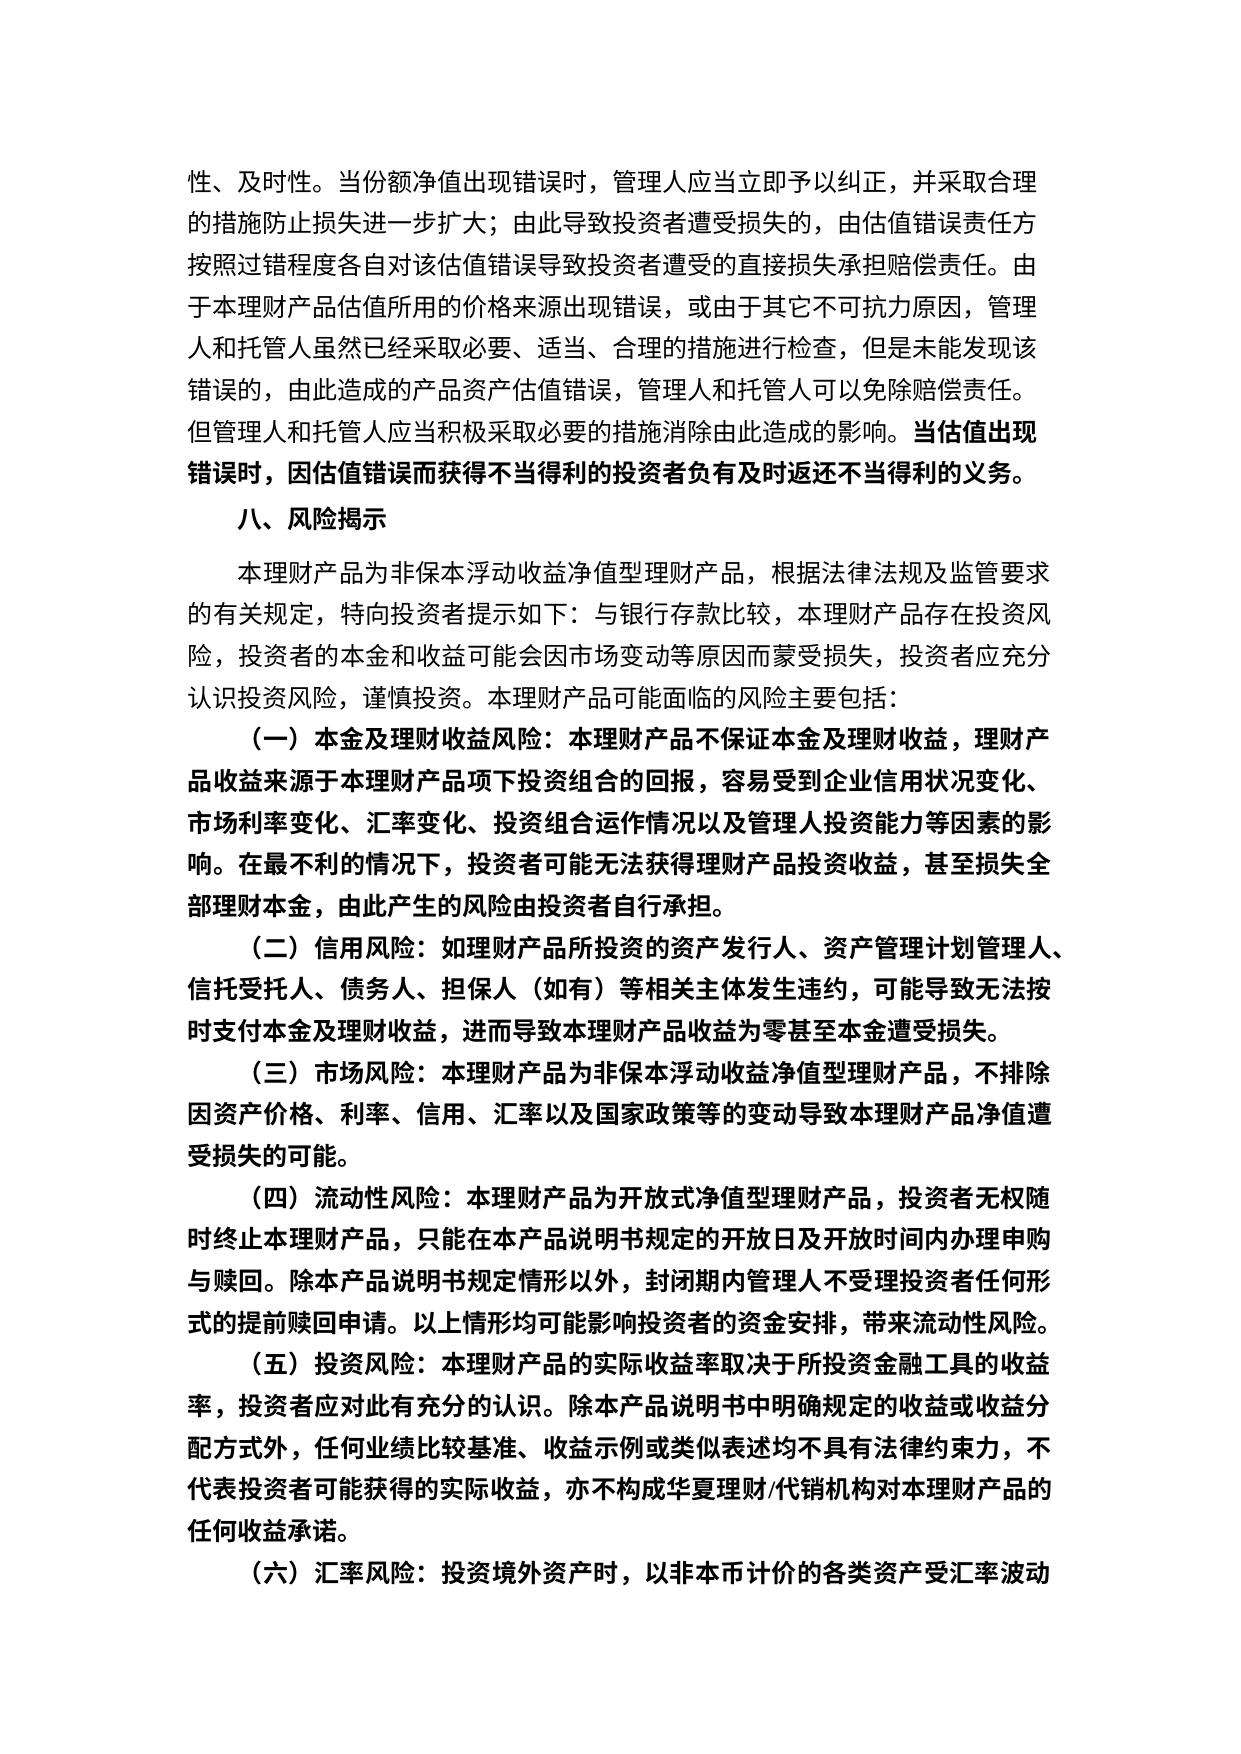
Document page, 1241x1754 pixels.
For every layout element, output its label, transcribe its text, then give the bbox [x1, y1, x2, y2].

text （四）流动性风险：本理财产品为开放式净值型理财产品，投资者无权随时终止本理财产品，只能在本产品说明书规定的开放日及开放时间内办理申购与赎回。除本产品说明书规定情形以外，封闭期内管理人不受理投资者任何形式的提前赎回申请。以上情形均可能影响投资者的资金安排，带来流动性风险。 [187, 1178, 1053, 1339]
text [187, 1553, 1053, 1589]
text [187, 162, 1053, 490]
text 本理财产品为非保本浮动收益净值型理财产品，根据法律法规及监管要求的有关规定，特向投资者提示如下：与银行存款比较，本理财产品存在投资风险，投资者的本金和收益可能会因市场变动等原因而蒙受损失，投资者应充分认识投资风险，谨慎投资。本理财产品可能面临的风险主要包括： [187, 553, 1053, 714]
text （一）本金及理财收益风险：本理财产品不保证本金及理财收益，理财产品收益来源于本理财产品项下投资组合的回报，容易受到企业信用状况变化、市场利率变化、汇率变化、投资组合运作情况以及管理人投资能力等因素的影响。在最不利的情况下，投资者可能无法获得理财产品投资收益，甚至损失全部理财本金，由此产生的风险由投资者自行承担。 [187, 720, 1053, 923]
text 八、风险揭示 [187, 495, 1053, 537]
text （五）投资风险：本理财产品的实际收益率取决于所投资金融工具的收益率，投资者应对此有充分的认识。除本产品说明书中明确规定的收益或收益分配方式外，任何业绩比较基准、收益示例或类似表述均不具有法律约束力，不代表投资者可能获得的实际收益，亦不构成华夏理财/代销机构对本理财产品的任何收益承诺。 [187, 1345, 1053, 1548]
text （二）信用风险：如理财产品所投资的资产发行人、资产管理计划管理人、信托受托人、债务人、担保人（如有）等相关主体发生违约，可能导致无法按时支付本金及理财收益，进而导致本理财产品收益为零甚至本金遭受损失。 [187, 928, 1053, 1048]
text （三）市场风险：本理财产品为非保本浮动收益净值型理财产品，不排除因资产价格、利率、信用、汇率以及国家政策等的变动导致本理财产品净值遭受损失的可能。 [187, 1053, 1053, 1173]
